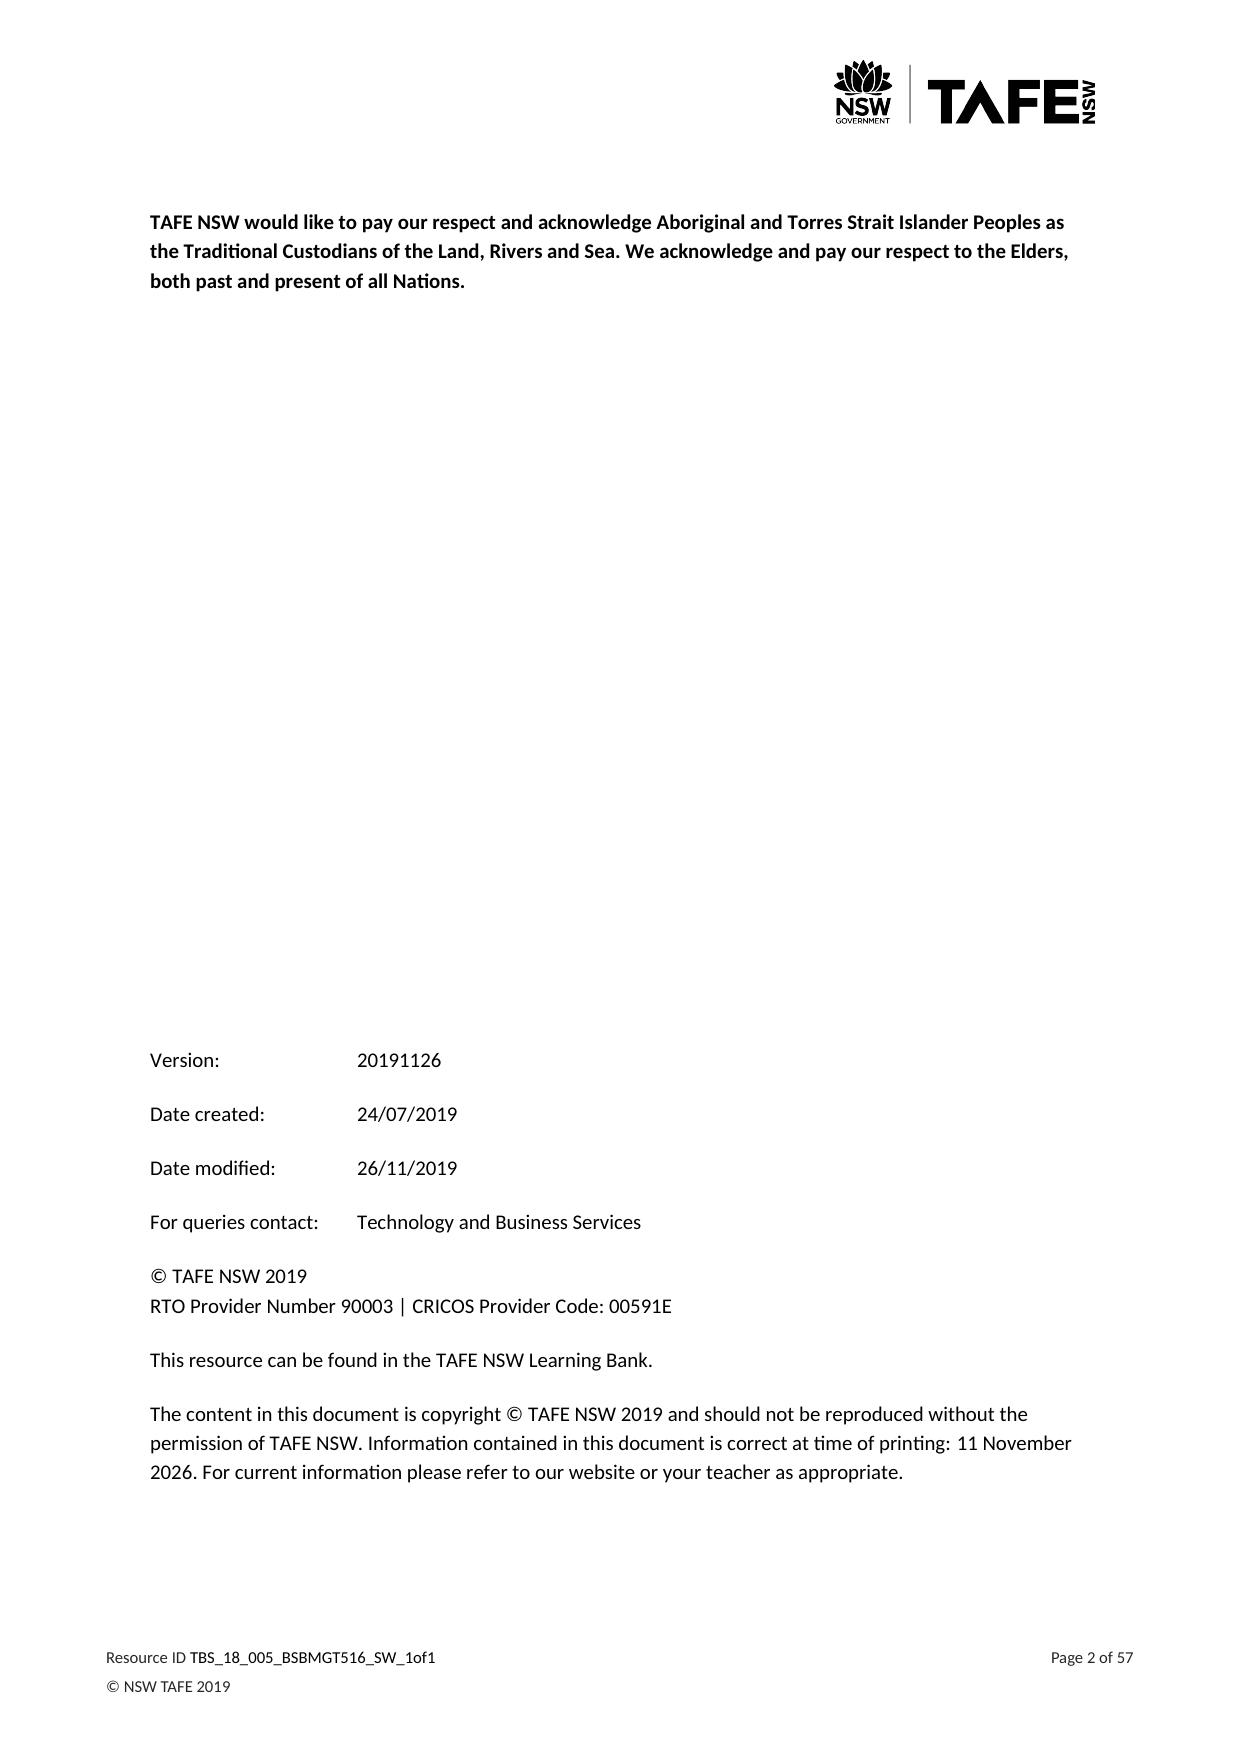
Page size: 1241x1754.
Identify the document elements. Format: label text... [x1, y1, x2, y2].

text For queries contact: Technology and Business Services [150, 1209, 1090, 1235]
text Date created: 24/07/2019 [150, 1101, 1090, 1127]
text Version: 20191126 [150, 1047, 1090, 1072]
text This resource can be found in the TAFE NSW Learning Bank. [150, 1347, 1090, 1372]
text The content in this document is copyright © TAFE NSW 2019 and should not be reproduced without the permission of TAFE NSW. Information contained in this document is correct at time of printing: 26 November 2019. For current information please refer to our website or your teacher as appropriate. [150, 1401, 1090, 1485]
text Date modified: 26/11/2019 [150, 1155, 1090, 1181]
picture [834, 59, 1095, 125]
text © TAFE NSW 2019 RTO Provider Number 90003 | CRICOS Provider Code: 00591E [150, 1264, 1090, 1318]
text TAFE NSW would like to pay our respect and acknowledge Aboriginal and Torres Strait Islander Peoples as the Traditional Custodians of the Land, Rivers and Sea. We acknowledge and pay our respect to the Elders, both past and present of all Nations. [150, 209, 1090, 293]
